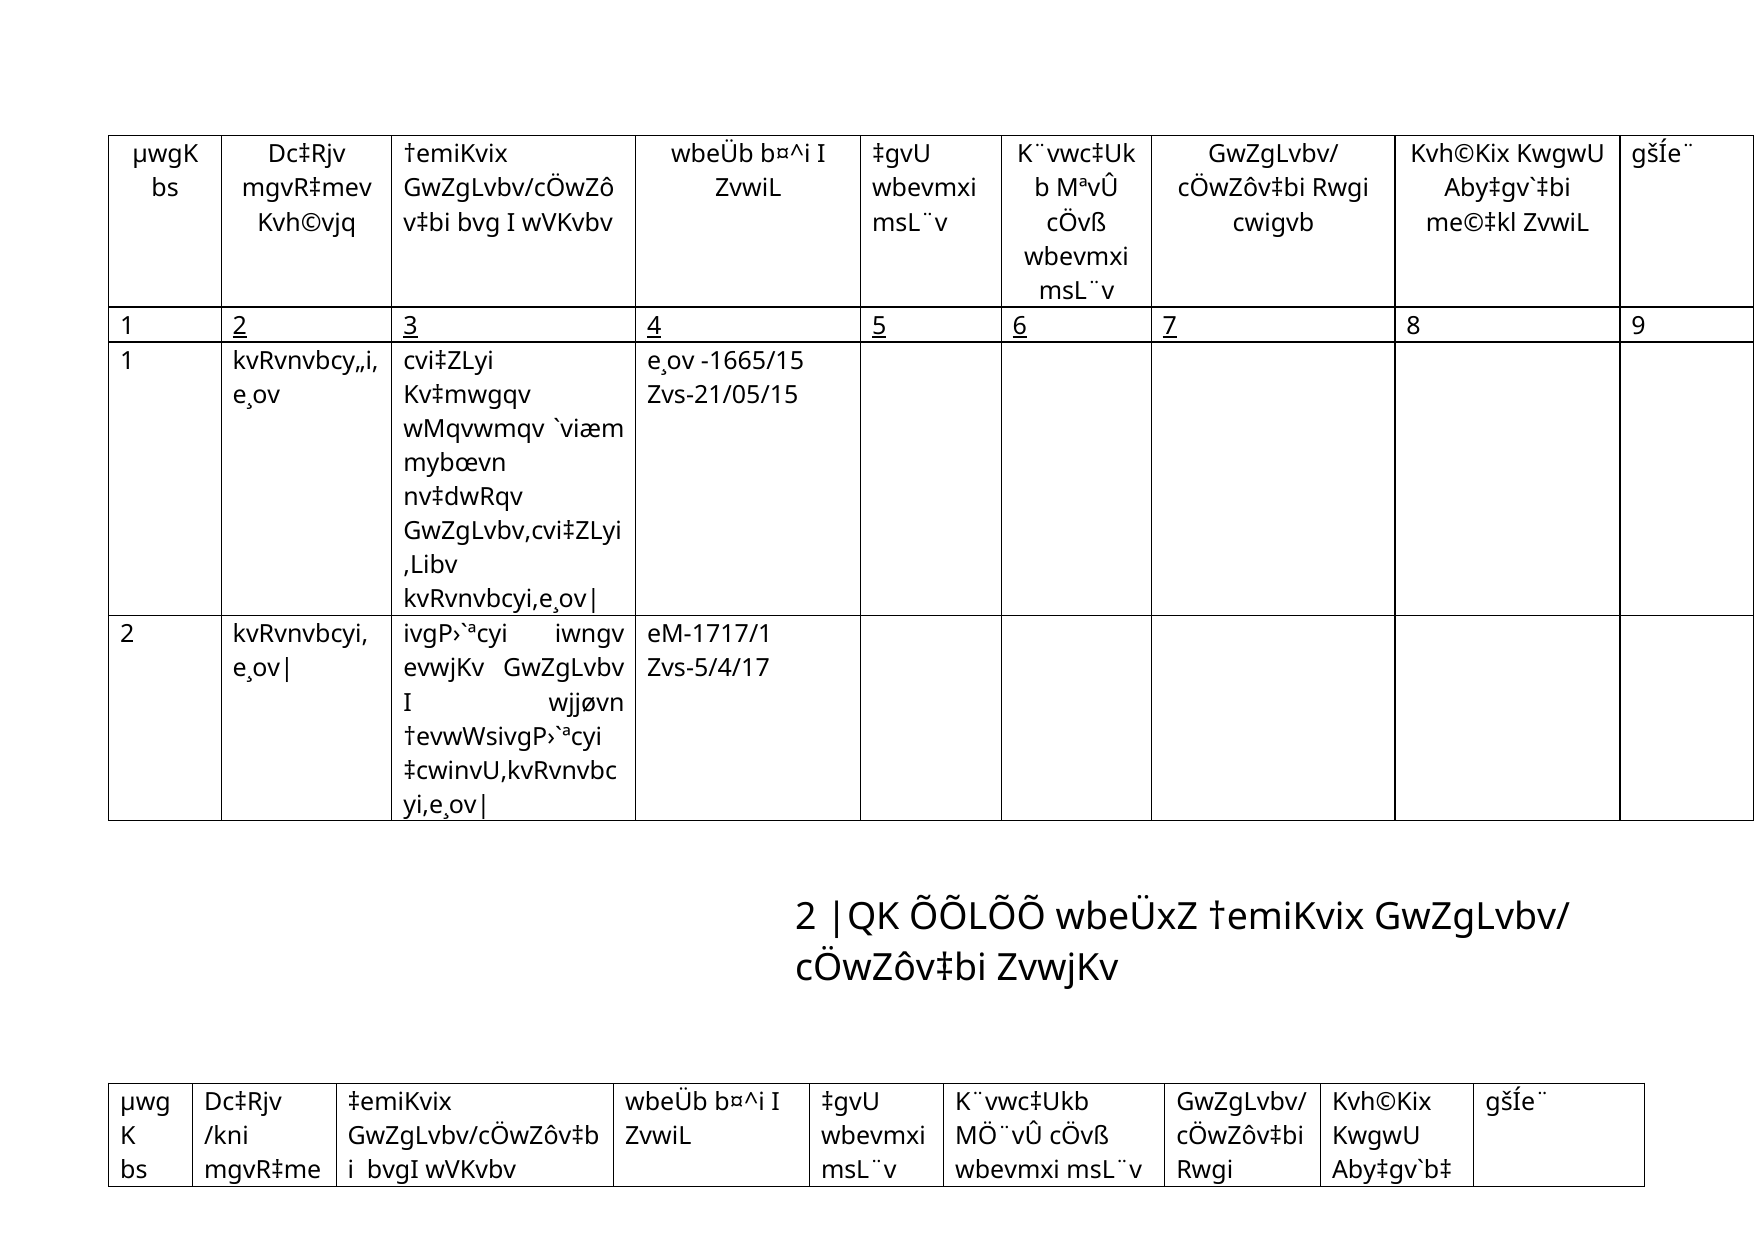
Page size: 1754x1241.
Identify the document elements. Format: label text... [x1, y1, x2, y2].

table_cell 9 [1621, 308, 1753, 341]
table_cell [861, 616, 1001, 820]
table_cell [1396, 616, 1619, 820]
table_cell 2 [109, 616, 221, 820]
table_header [193, 1084, 336, 1186]
table_cell [1396, 343, 1619, 615]
table_cell 6 [1002, 308, 1151, 341]
table_header GwZgLvbv/cÖwZôv‡bi Rwgi cwigvb [1152, 136, 1394, 306]
table_header wbeÜb b¤^i I ZvwiL [614, 1084, 809, 1186]
table_cell e¸ov -1665/15 Zvs-21/05/15 [636, 343, 860, 615]
table_cell kvRvnvbcy„i,e¸ov [222, 343, 391, 615]
table_header µwgK bs [109, 1084, 192, 1186]
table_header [944, 1084, 1164, 1186]
table_header ‡gvU wbevmxi msL¨v [861, 136, 1001, 306]
table_cell [1621, 616, 1753, 820]
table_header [1165, 1084, 1320, 1186]
table_cell 8 [1396, 308, 1619, 341]
table_cell ivgP›`ªcyi iwngv evwjKv GwZgLvbv I wjjøvn †evwWsivgP›`ªcyi ‡cwinvU,kvRvnvbcyi,e¸ov| [392, 616, 635, 820]
table_cell [1002, 343, 1151, 615]
table_cell 7 [1152, 308, 1394, 341]
table_cell [1002, 616, 1151, 820]
table_cell 5 [861, 308, 1001, 341]
table_cell 4 [636, 308, 860, 341]
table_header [1321, 1084, 1473, 1186]
table_cell eM-1717/1 Zvs-5/4/17 [636, 616, 860, 820]
table_header µwgK bs [109, 136, 221, 306]
table_header Dc‡Rjv mgvR‡mev Kvh©vjq [222, 136, 391, 306]
table_cell [1152, 616, 1394, 820]
table_cell [1621, 343, 1753, 615]
table_cell 1 [109, 308, 221, 341]
table_header †emiKvix GwZgLvbv/cÖwZôv‡bi bvg I wVKvbv [392, 136, 635, 306]
table_cell [1152, 343, 1394, 615]
table_cell [861, 343, 1001, 615]
table_header Kvh©Kix KwgwU Aby‡gv`‡bi me©‡kl ZvwiL [1396, 136, 1619, 306]
table_cell 2 [222, 308, 391, 341]
table_cell 1 [109, 343, 221, 615]
table_header K¨vwc‡Ukb MªvÛ cÖvß wbevmxi msL¨v [1002, 136, 1151, 306]
table_header ‡gvU wbevmxi msL¨v [810, 1084, 943, 1186]
table_header gšÍe¨ [1474, 1084, 1644, 1186]
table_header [337, 1084, 613, 1186]
table_header wbeÜb b¤^i I ZvwiL [636, 136, 860, 306]
table_cell 3 [392, 308, 635, 341]
title 2 |QK ÕÕLÕÕ wbeÜxZ †emiKvix GwZgLvbv/ cÖwZôv‡bi ZvwjKv [795, 889, 1634, 992]
table_header gšÍe¨ [1621, 136, 1753, 306]
table_cell cvi‡ZLyi Kv‡mwgqv wMqvwmqv `viæm mybœvn nv‡dwRqv GwZgLvbv,cvi‡ZLyi,Libv kvRvnvbcyi,e¸ov| [392, 343, 635, 615]
table_cell kvRvnvbcyi,e¸ov| [222, 616, 391, 820]
